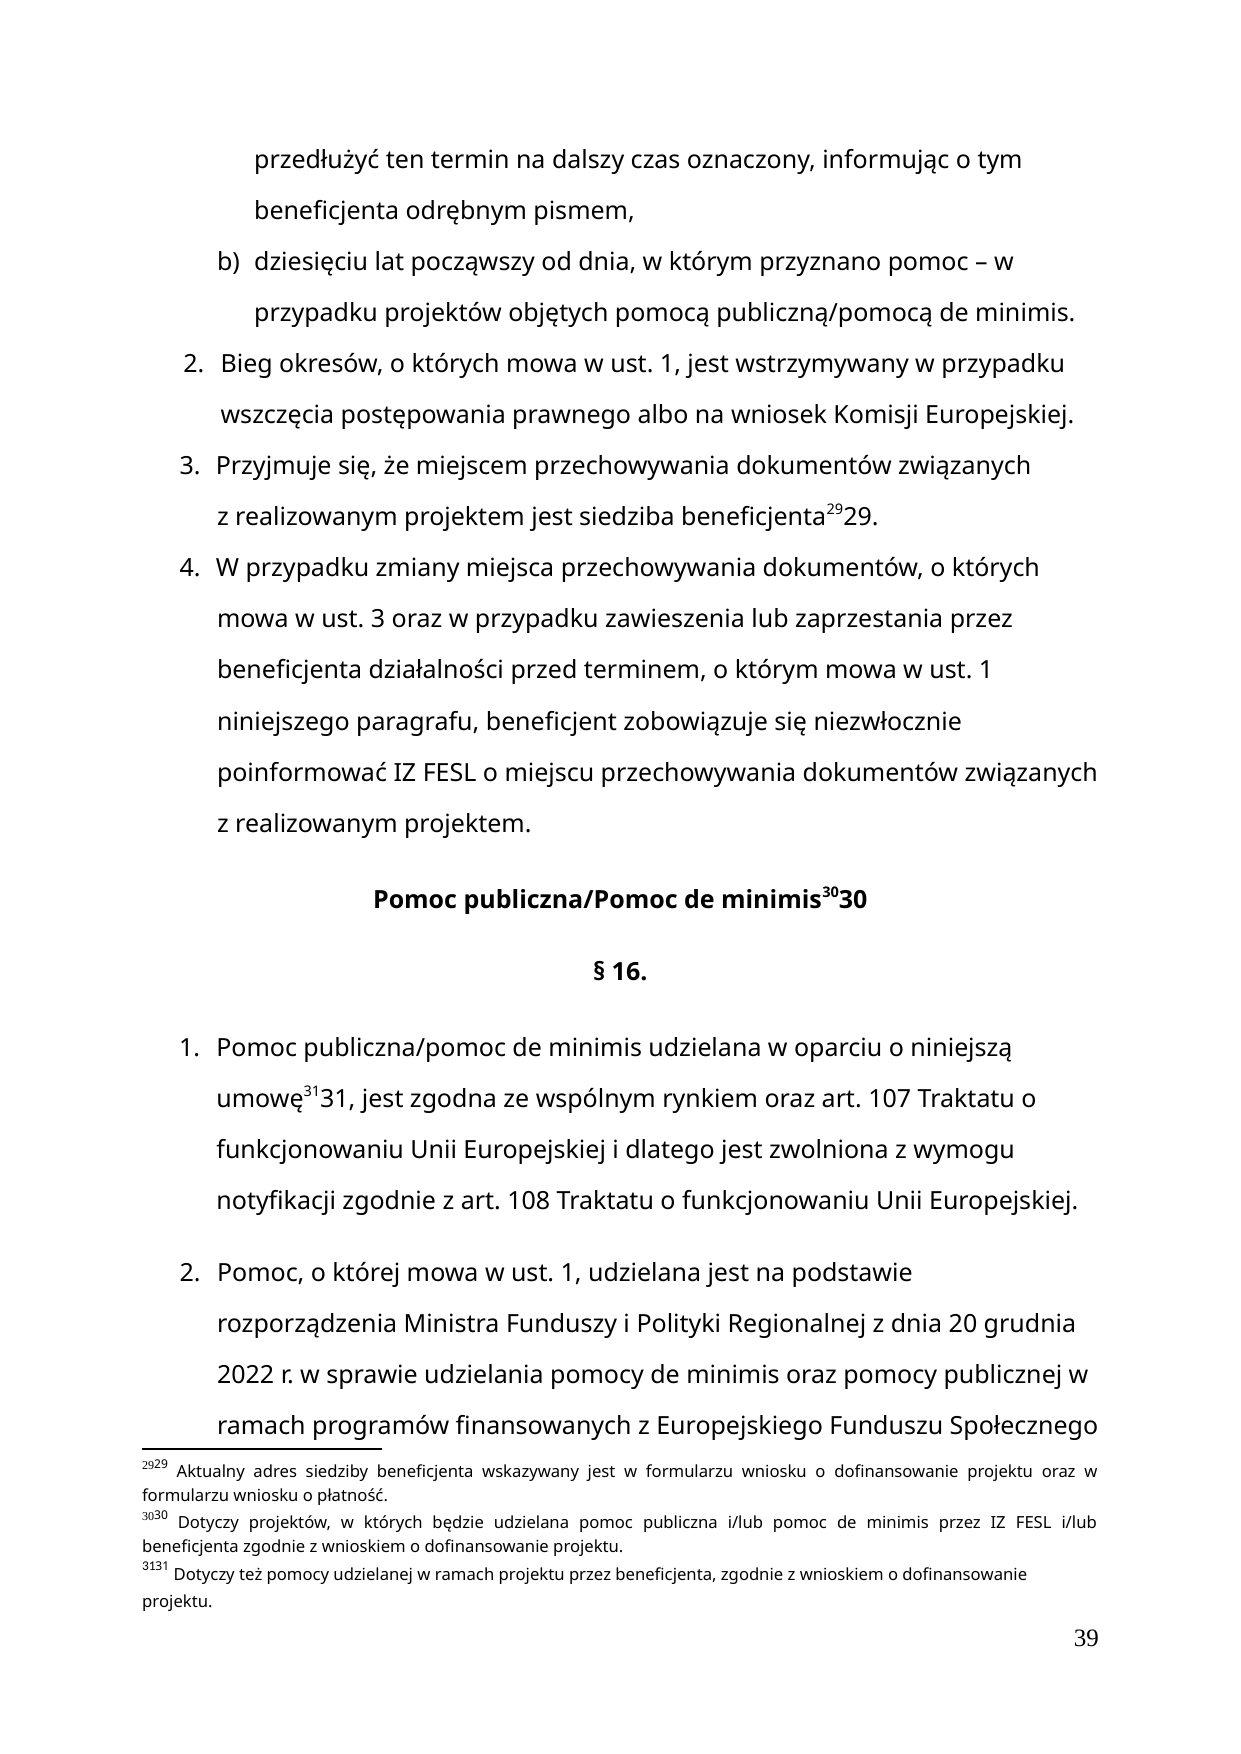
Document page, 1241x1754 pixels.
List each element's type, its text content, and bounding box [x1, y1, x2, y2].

text § 16. [142, 953, 1098, 987]
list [179, 1254, 1098, 1441]
list Bieg okresów, o których mowa w ust. 1, jest wstrzymywany w przypadku wszczęcia postępowania prawnego albo na wniosek Komisji Europejskiej. [183, 346, 1098, 431]
list Przyjmuje się, że miejscem przechowywania dokumentów związanych z realizowanym projektem jest siedziba beneficjenta29. [179, 448, 1098, 533]
list dziesięciu lat począwszy od dnia, w którym przyznano pomoc – w przypadku projektów objętych pomocą publiczną/pomocą de minimis. [217, 244, 1098, 329]
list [217, 142, 1098, 227]
list Pomoc publiczna/pomoc de minimis udzielana w oparciu o niniejszą umowę31, jest zgodna ze wspólnym rynkiem oraz art. 107 Traktatu o funkcjonowaniu Unii Europejskiej i dlatego jest zwolniona z wymogu notyfikacji zgodnie z art. 108 Traktatu o funkcjonowaniu Unii Europejskiej. [179, 1029, 1098, 1216]
text Pomoc publiczna/Pomoc de minimis30 [142, 881, 1098, 915]
list W przypadku zmiany miejsca przechowywania dokumentów, o których mowa w ust. 3 oraz w przypadku zawieszenia lub zaprzestania przez beneficjenta działalności przed terminem, o którym mowa w ust. 1 niniejszego paragrafu, beneficjent zobowiązuje się niezwłocznie poinformować IZ FESL o miejscu przechowywania dokumentów związanych z realizowanym projektem. [179, 550, 1098, 839]
